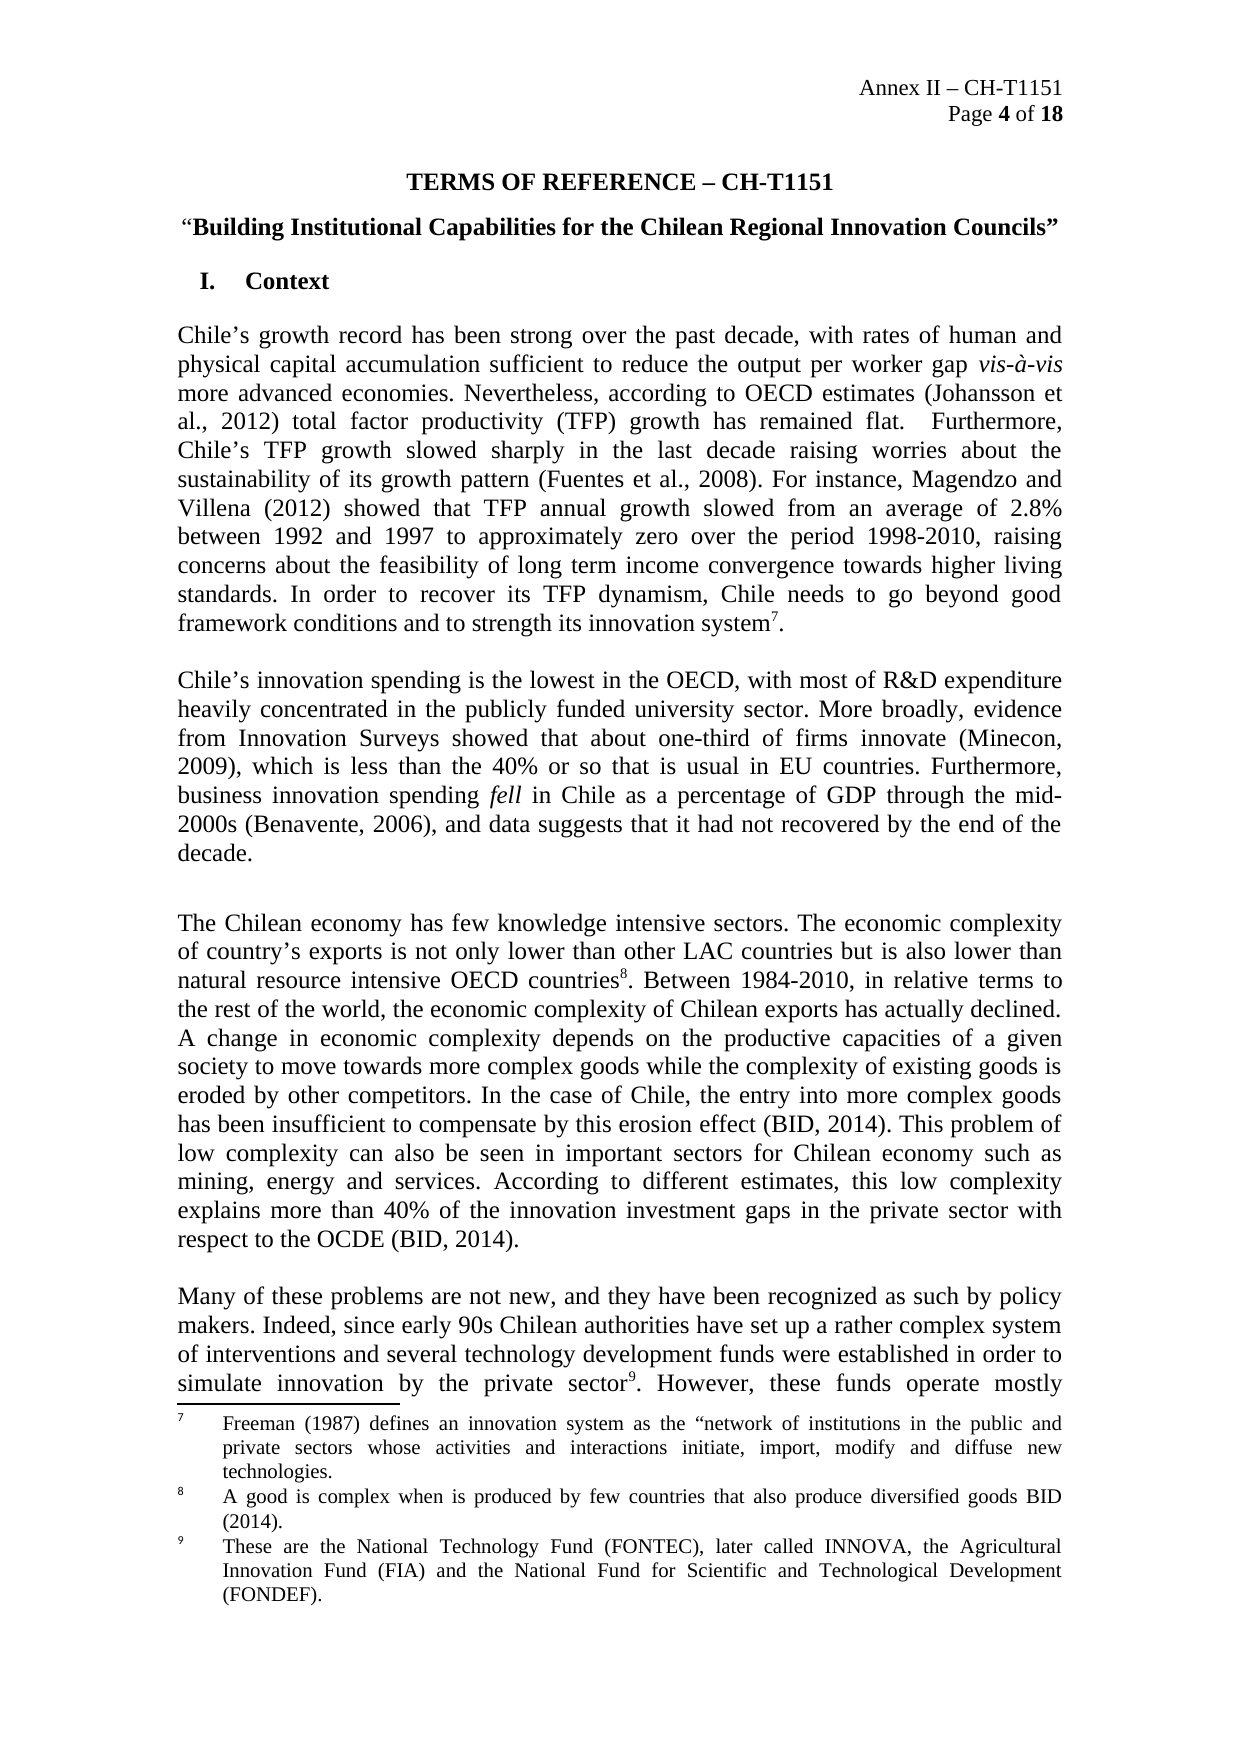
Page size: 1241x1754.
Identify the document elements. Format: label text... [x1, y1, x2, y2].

list The Chilean economy has few knowledge intensive sectors. The economic complexity of country’s exports is not only lower than other LAC countries but is also lower than natural resource intensive OECD countries. Between 1984-2010, in relative terms to the rest of the world, the economic complexity of Chilean exports has actually declined. A change in economic complexity depends on the productive capacities of a given society to move towards more complex goods while the complexity of existing goods is eroded by other competitors. In the case of Chile, the entry into more complex goods has been insufficient to compensate by this erosion effect (BID, 2014). This problem of low complexity can also be seen in important sectors for Chilean economy such as mining, energy and services. According to different estimates, this low complexity explains more than 40% of the innovation investment gaps in the private sector with respect to the OCDE (BID, 2014). [177, 908, 1063, 1253]
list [177, 1281, 1063, 1396]
subtitle TERMS OF REFERENCE – CH-T1151 [177, 167, 1063, 196]
list Context [177, 266, 1063, 295]
list Chile’s growth record has been strong over the past decade, with rates of human and physical capital accumulation sufficient to reduce the output per worker gap vis-à-vis more advanced economies. Nevertheless, according to OECD estimates (Johansson et al., 2012) total factor productivity (TFP) growth has remained flat. Furthermore, Chile’s TFP growth slowed sharply in the last decade raising worries about the sustainability of its growth pattern (Fuentes et al., 2008). For instance, Magendzo and Villena (2012) showed that TFP annual growth slowed from an average of 2.8% between 1992 and 1997 to approximately zero over the period 1998-2010, raising concerns about the feasibility of long term income convergence towards higher living standards. In order to recover its TFP dynamism, Chile needs to go beyond good framework conditions and to strength its innovation system. [177, 320, 1063, 636]
list Chile’s innovation spending is the lowest in the OECD, with most of R&D expenditure heavily concentrated in the publicly funded university sector. More broadly, evidence from Innovation Surveys showed that about one-third of firms innovate (Minecon, 2009), which is less than the 40% or so that is usual in EU countries. Furthermore, business innovation spending fell in Chile as a percentage of GDP through the mid-2000s (Benavente, 2006), and data suggests that it had not recovered by the end of the decade. [177, 665, 1063, 866]
text “Building Institutional Capabilities for the Chilean Regional Innovation Councils” [177, 212, 1063, 241]
